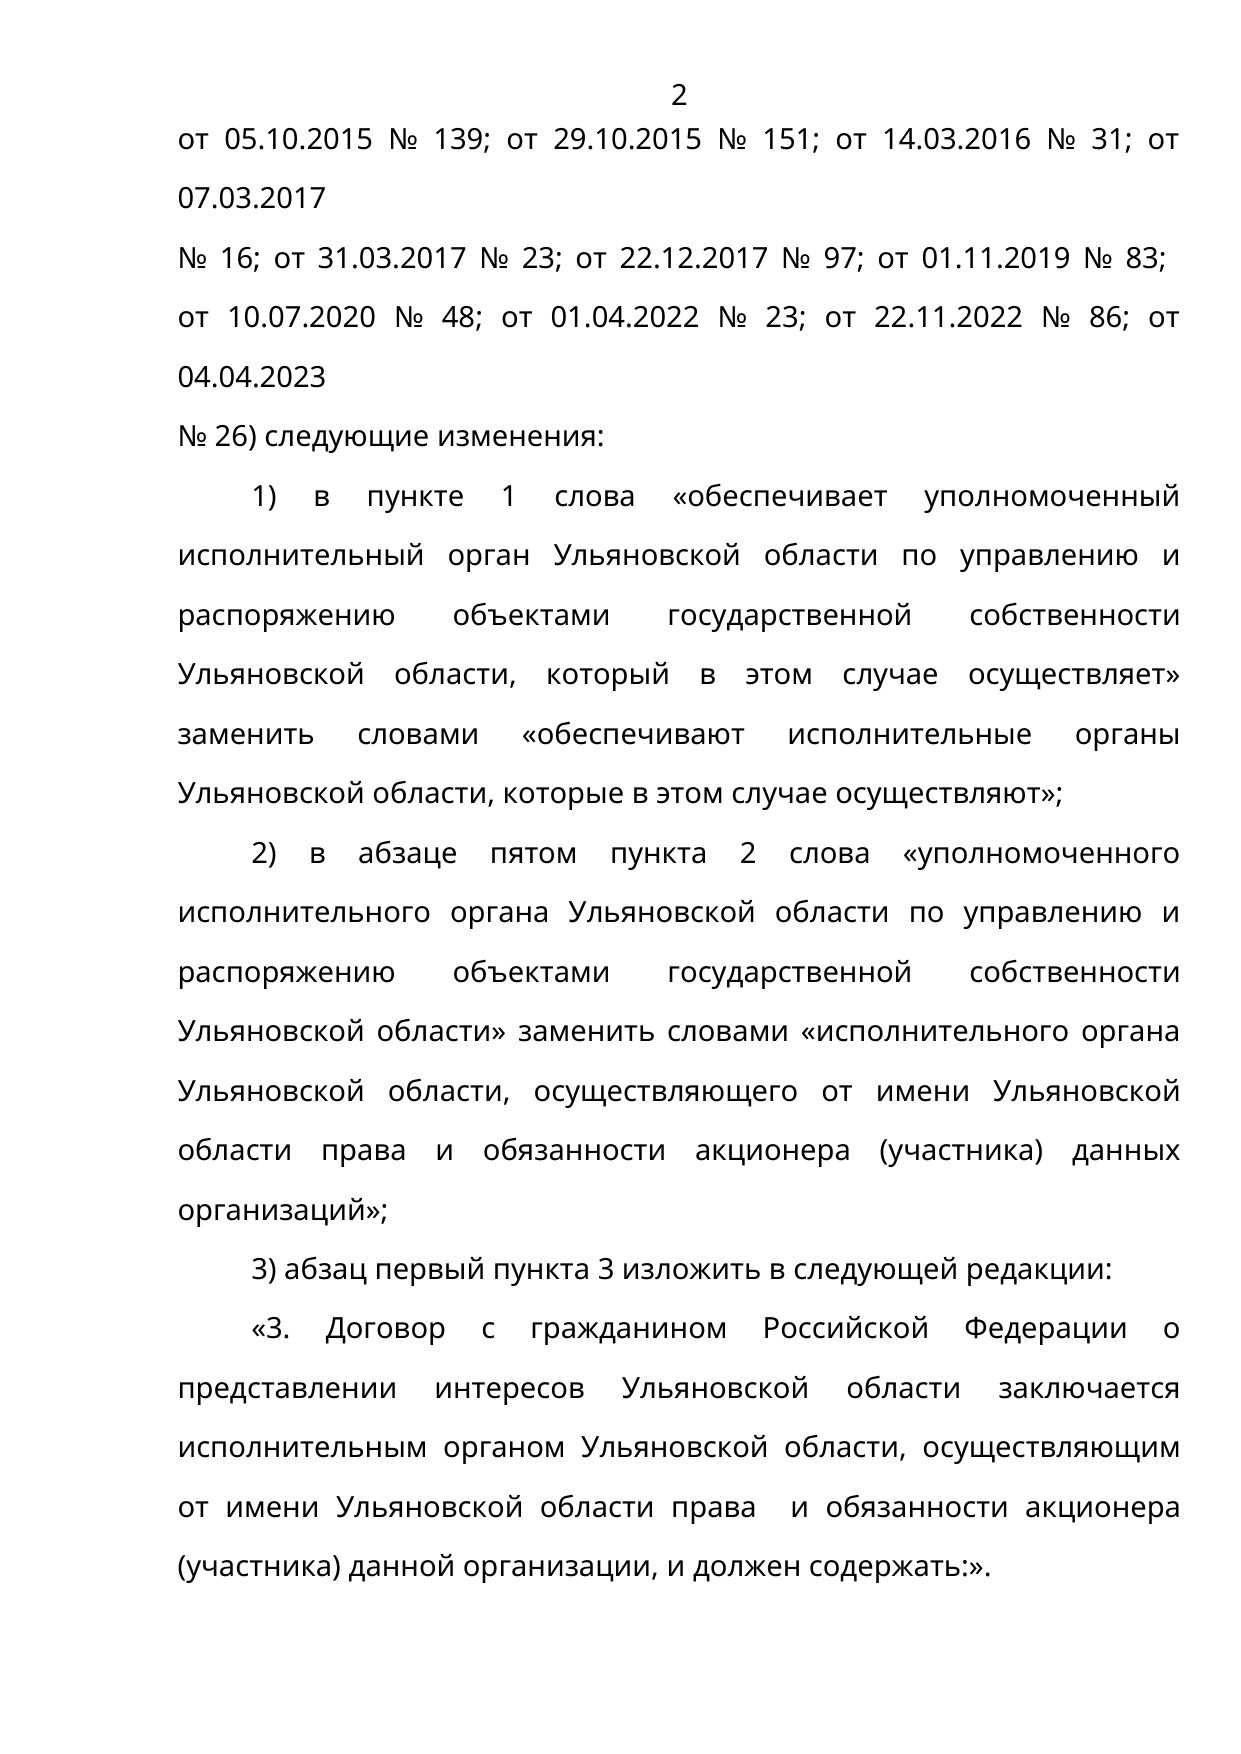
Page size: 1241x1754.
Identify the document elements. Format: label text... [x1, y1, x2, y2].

text 3) абзац первый пункта 3 изложить в следующей редакции: [177, 1248, 1181, 1288]
text «3. Договор с гражданином Российской Федерации о представлении интересов Ульяновской области заключается исполнительным органом Ульяновской области, осуществляющим от имени Ульяновской области права и обязанности акционера (участника) данной организации, и должен содержать:». [177, 1308, 1181, 1585]
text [177, 118, 1181, 455]
text 2) в абзаце пятом пункта 2 слова «уполномоченного исполнительного органа Ульяновской области по управлению и распоряжению объектами государственной собственности Ульяновской области» заменить словами «исполнительного органа Ульяновской области, осуществляющего от имени Ульяновской области права и обязанности акционера (участника) данных организаций»; [177, 832, 1181, 1228]
text 1) в пункте 1 слова «обеспечивает уполномоченный исполнительный орган Ульяновской области по управлению и распоряжению объектами государственной собственности Ульяновской области, который в этом случае осуществляет» заменить словами «обеспечивают исполнительные органы Ульяновской области, которые в этом случае осуществляют»; [177, 475, 1181, 812]
